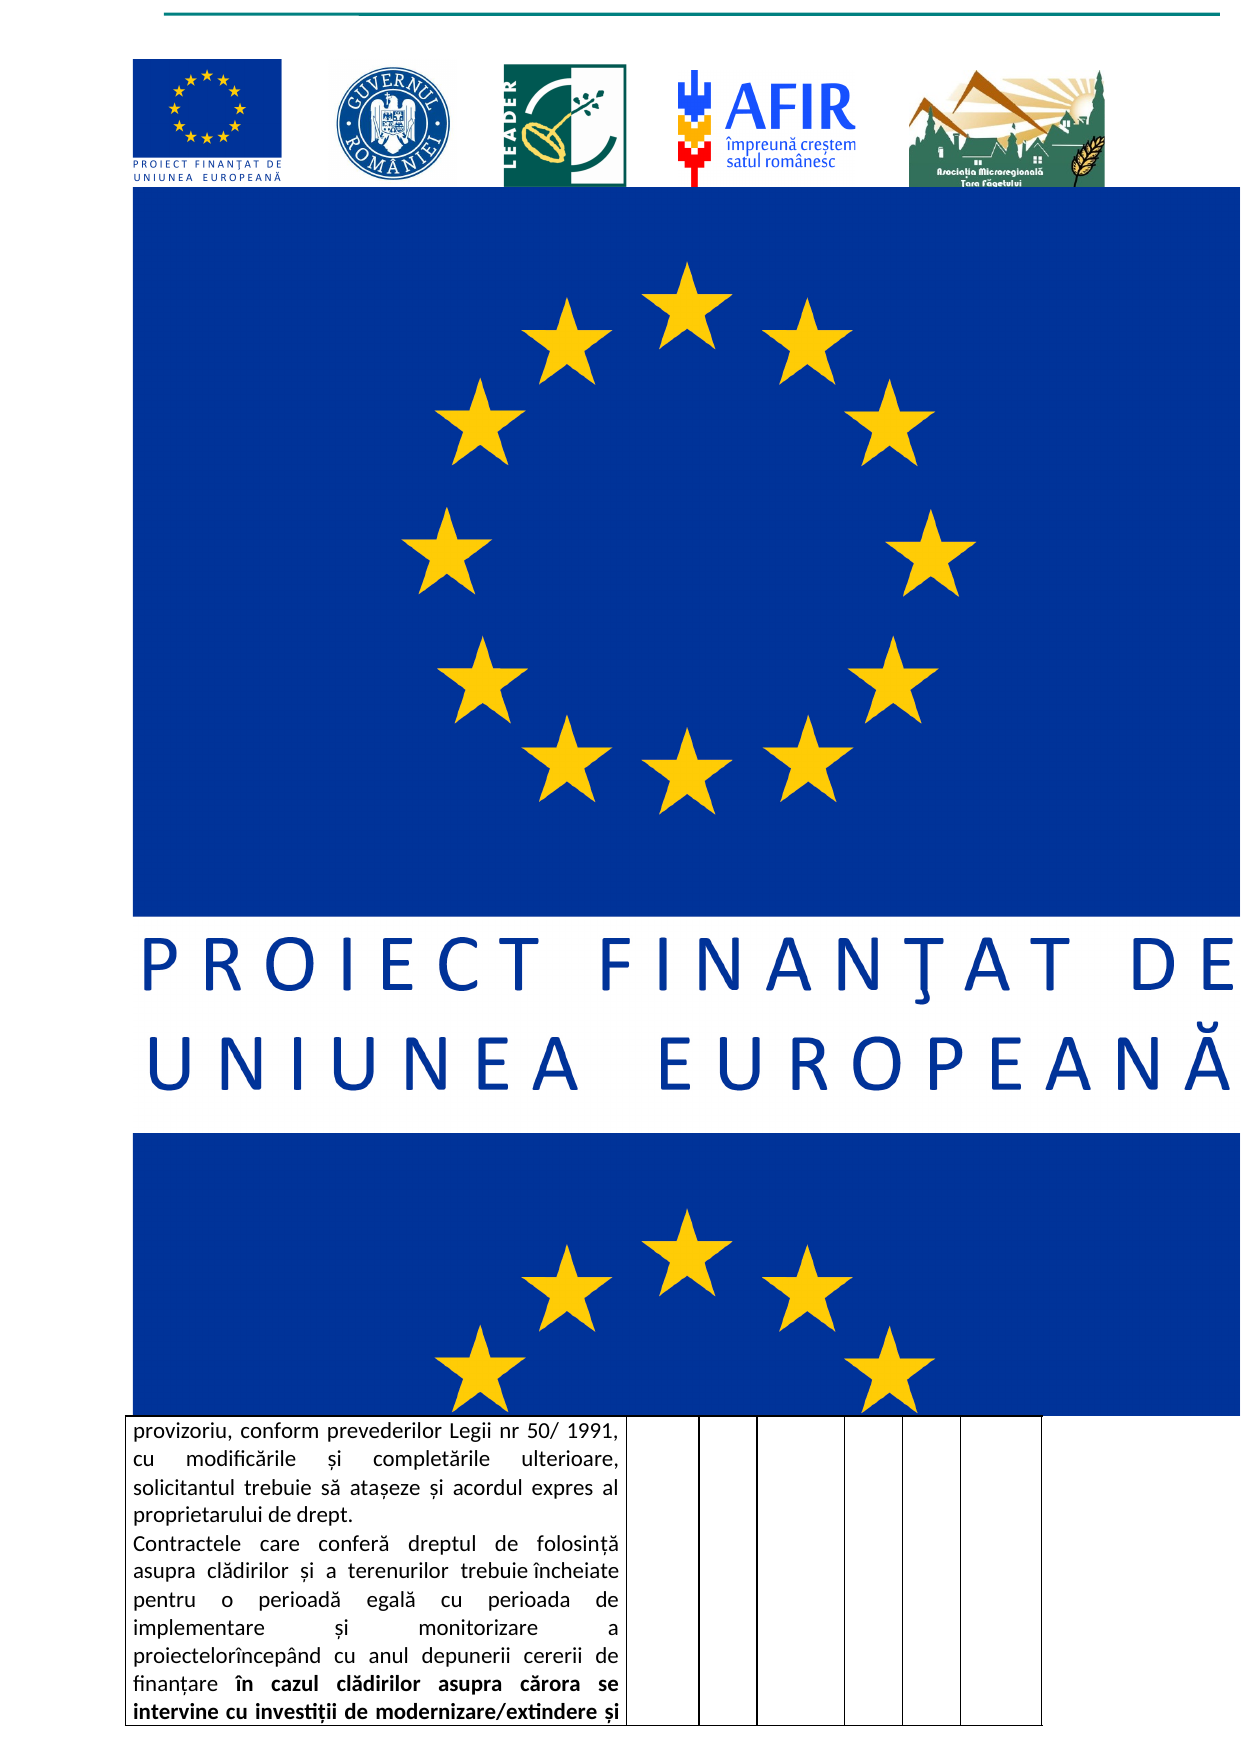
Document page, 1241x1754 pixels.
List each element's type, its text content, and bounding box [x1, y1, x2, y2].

table_cell [627, 1417, 698, 1725]
table_cell [758, 1417, 844, 1725]
picture [132, 59, 1241, 1416]
picture [907, 70, 1105, 186]
table_cell [700, 1417, 756, 1725]
table_cell [903, 1417, 960, 1725]
table_cell [845, 1417, 902, 1725]
table_cell [961, 1417, 1041, 1725]
